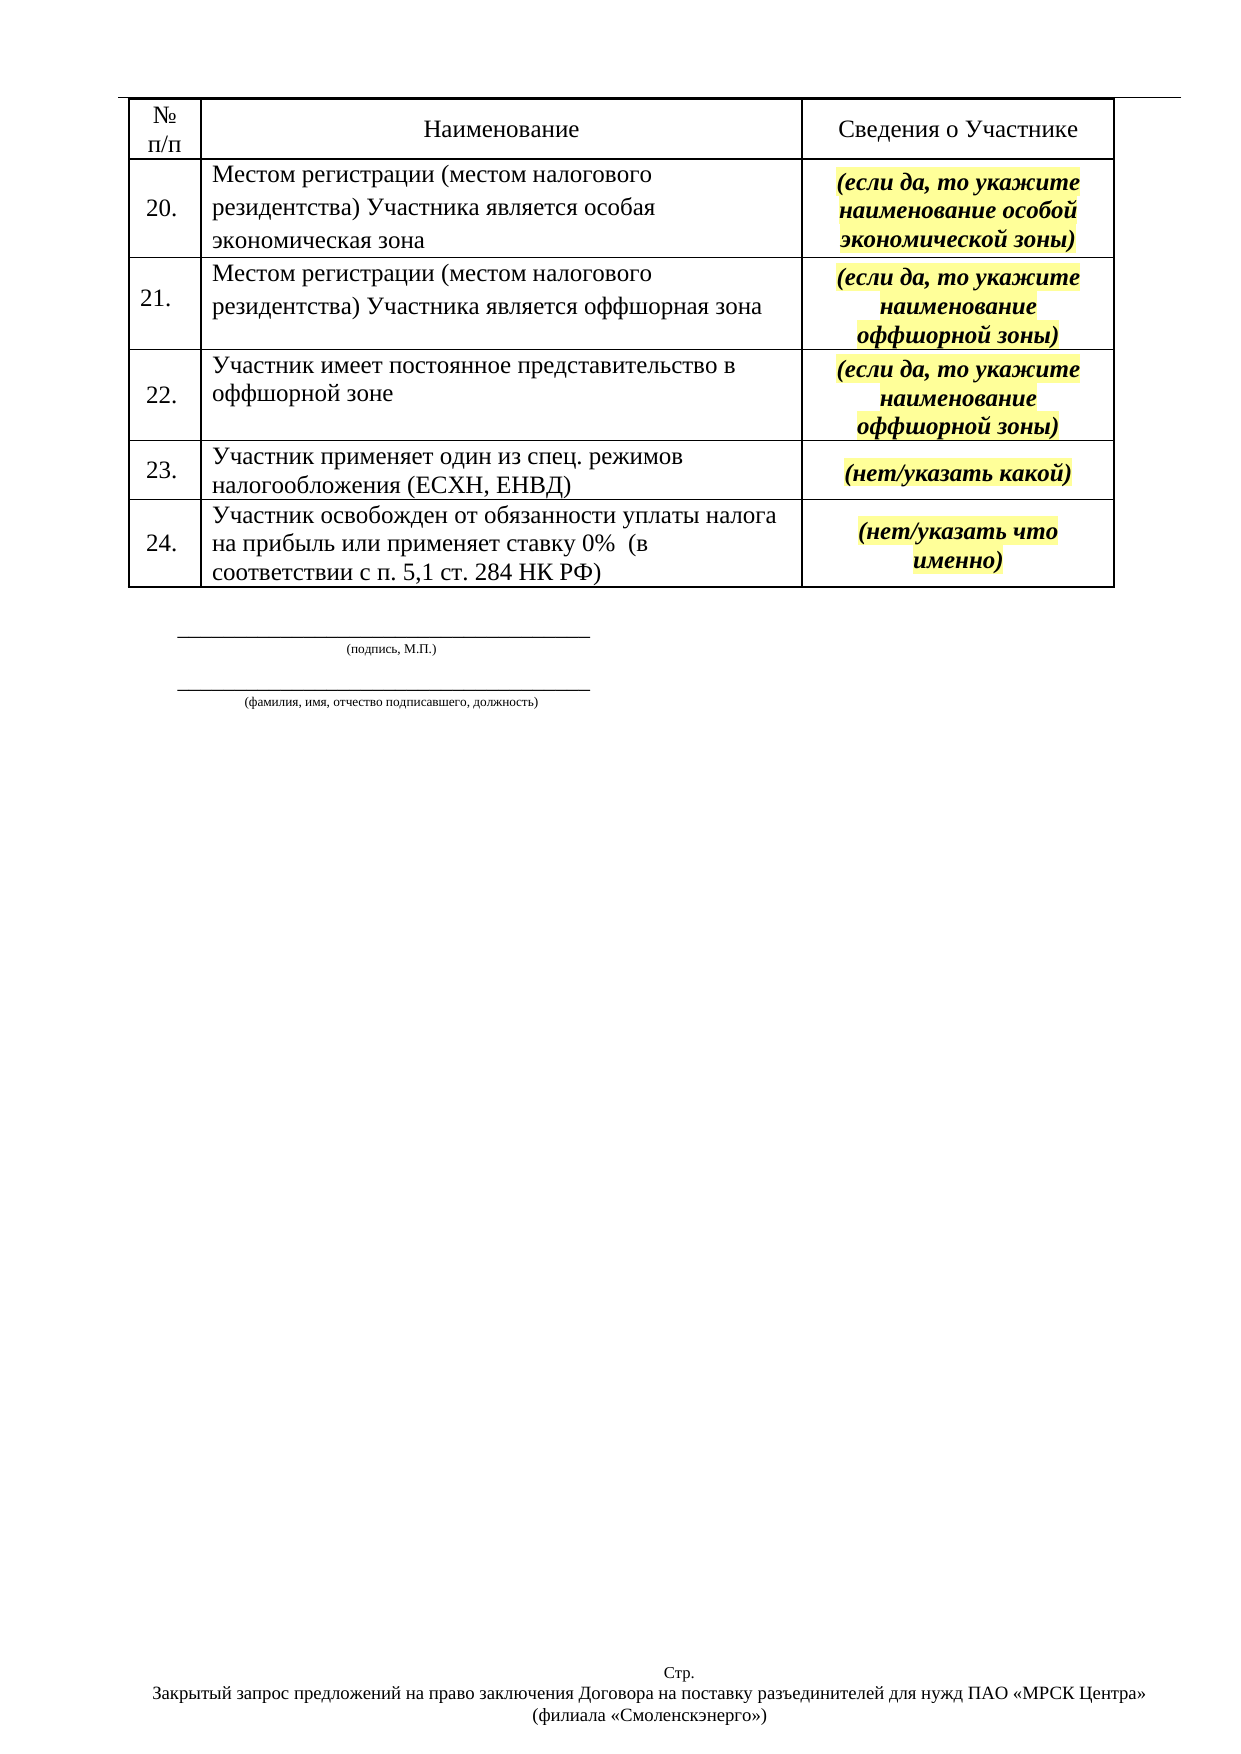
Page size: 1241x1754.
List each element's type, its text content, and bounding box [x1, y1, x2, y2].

table_cell [130, 160, 200, 257]
table_cell Участник освобожден от обязанности уплаты налога на прибыль или применяет ставку 0% (в соответствии с п. 5,1 ст. 284 НК РФ) [202, 500, 801, 586]
text (подпись, М.П.) [118, 641, 605, 667]
table_cell [130, 350, 200, 440]
table_cell Местом регистрации (местом налогового резидентства) Участника является оффшорная зона [202, 258, 801, 349]
table_cell Местом регистрации (местом налогового резидентства) Участника является особая экономическая зона [202, 160, 801, 257]
table_cell Участник применяет один из спец. режимов налогообложения (ЕСХН, ЕНВД) [202, 441, 801, 499]
table_cell (нет/указать что именно) [803, 500, 1113, 586]
table_cell (если да, то укажите наименование оффшорной зоны) [803, 350, 1113, 440]
table_cell (нет/указать какой) [803, 441, 1113, 499]
table_header Сведения о Участнике [803, 100, 1113, 158]
text (фамилия, имя, отчество подписавшего, должность) [118, 693, 605, 720]
table_cell [130, 500, 200, 586]
table_cell [130, 441, 200, 499]
text ____________________________________ [118, 667, 605, 693]
table_header Наименование [202, 100, 801, 158]
text ____________________________________ [118, 614, 605, 641]
table_cell (если да, то укажите наименование оффшорной зоны) [803, 258, 1113, 349]
table_cell (если да, то укажите наименование особой экономической зоны) [803, 160, 1113, 257]
table_header № п/п [130, 100, 200, 158]
table_cell [130, 258, 200, 349]
table_cell Участник имеет постоянное представительство в оффшорной зоне [202, 350, 801, 440]
